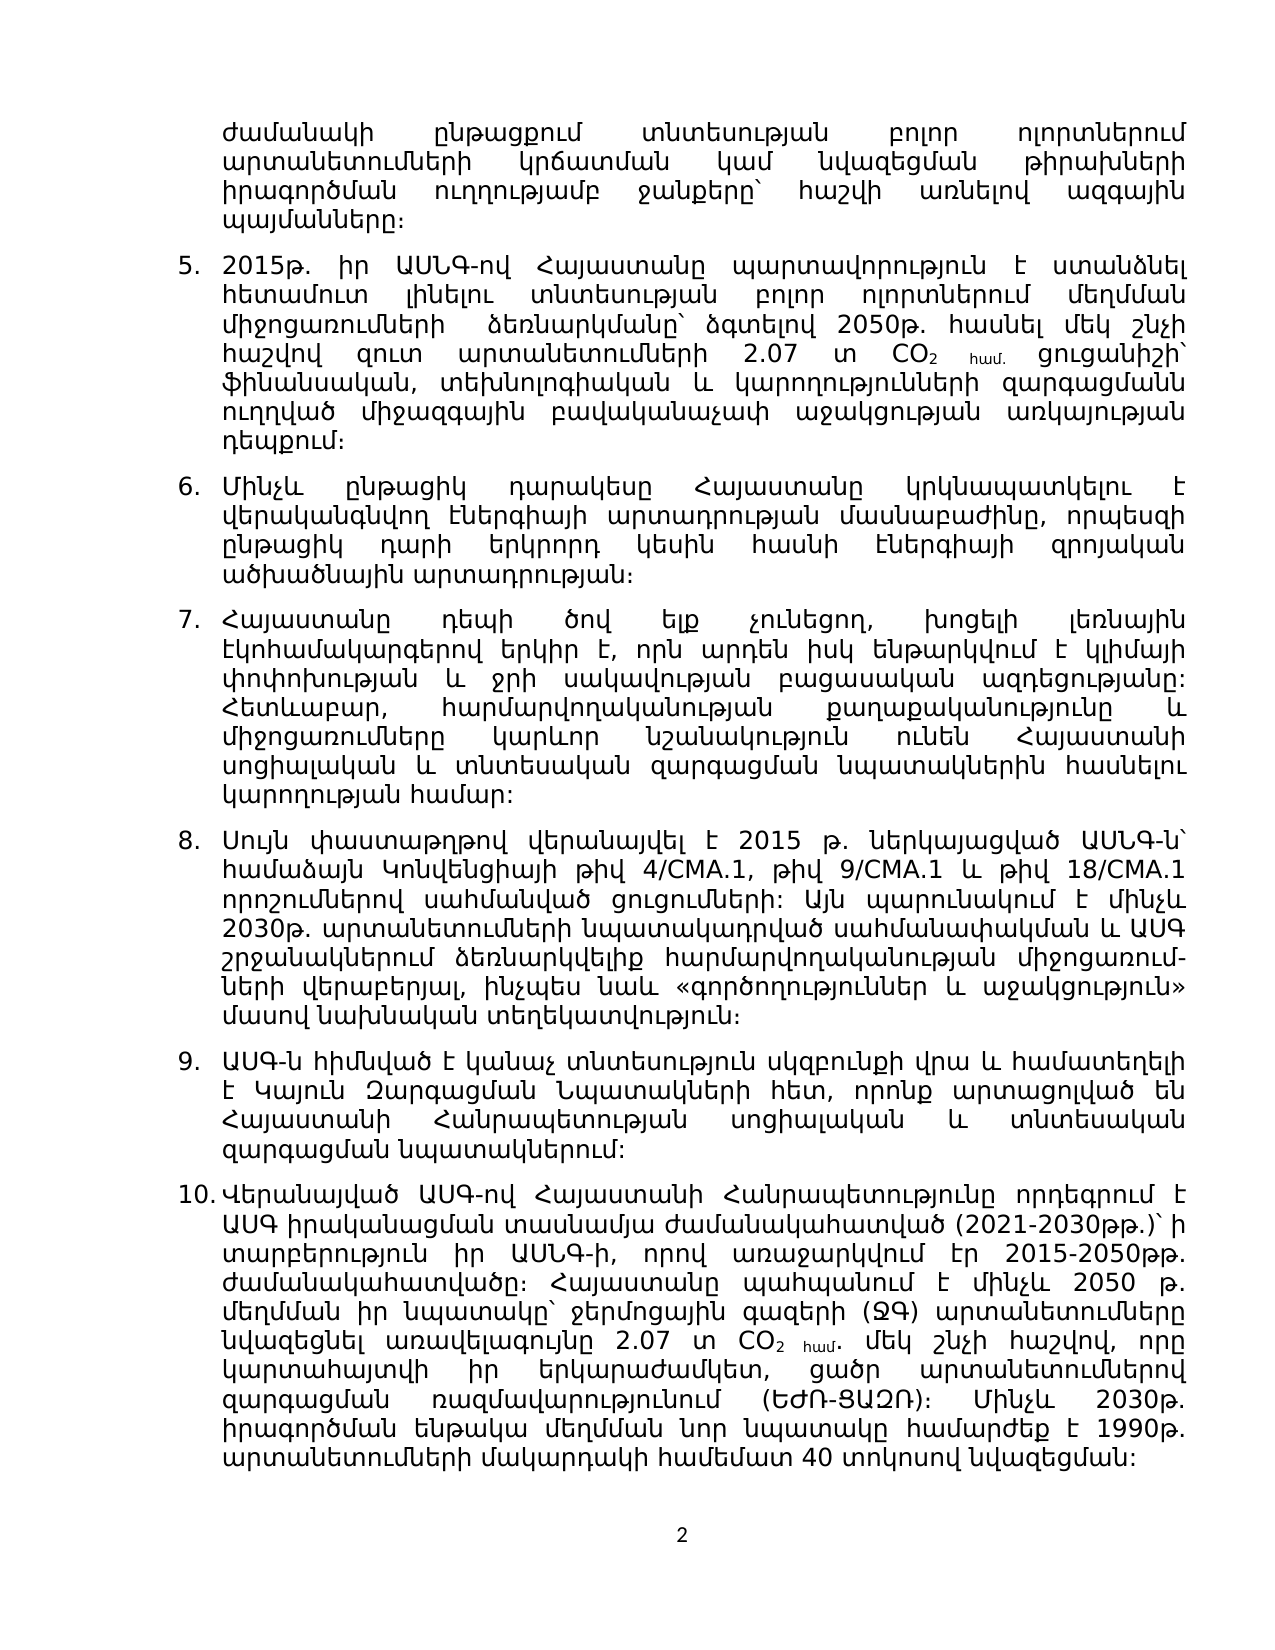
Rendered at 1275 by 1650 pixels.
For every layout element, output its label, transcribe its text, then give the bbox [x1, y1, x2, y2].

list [177, 118, 1186, 235]
list 2015թ․ իր ԱՍՆԳ-ով Հայաստանը պարտավորություն է ստանձնել հետամուտ լինելու տնտեսության բոլոր ոլորտներում մեղմման միջոցառումների ձեռնարկմանը՝ ձգտելով 2050թ․ հասնել մեկ շնչի հաշվով զուտ արտանետումների 2.07 տ CO2 համ․ ցուցանիշի՝ ֆինանսական, տեխնոլոգիական և կարողությունների զարգացմանն ուղղված միջազգային բավականաչափ աջակցության առկայության դեպքում։ [177, 251, 1186, 456]
list Մինչև ընթացիկ դարակեսը Հայաստանը կրկնապատկելու է վերականգնվող էներգիայի արտադրության մասնաբաժինը, որպեսզի ընթացիկ դարի երկրորդ կեսին հասնի էներգիայի զրոյական ածխածնային արտադրության։ [177, 472, 1186, 589]
list Հայաստանը դեպի ծով ելք չունեցող, խոցելի լեռնային էկոհամակարգերով երկիր է, որն արդեն իսկ ենթարկվում է կլիմայի փոփոխության և ջրի սակավության բացասական ազդեցությանը: Հետևաբար, հարմարվողականության քաղաքականությունը և միջոցառումները կարևոր նշանակություն ունեն Հայաստանի սոցիալական և տնտեսական զարգացման նպատակներին հասնելու կարողության համար: [177, 606, 1186, 810]
list Վերանայված ԱՍԳ-ով Հայաստանի Հանրապետությունը որդեգրում է ԱՍԳ իրականացման տասնամյա ժամանակահատված (2021-2030թթ․)՝ ի տարբերություն իր ԱՍՆԳ-ի, որով առաջարկվում էր 2015-2050թթ․ ժամանակահատվածը։ Հայաստանը պահպանում է մինչև 2050 թ․ մեղմման իր նպատակը՝ ջերմոցային գազերի (ՋԳ) արտանետումները նվազեցնել առավելագույնը 2.07 տ CO2 համ․ մեկ շնչի հաշվով, որը կարտահայտվի իր երկարաժամկետ, ցածր արտանետումներով զարգացման ռազմավարությունում (ԵԺՌ-ՑԱԶՌ)։ Մինչև 2030թ. իրագործման ենթակա մեղմման նոր նպատակը համարժեք է 1990թ․ արտանետումների մակարդակի համեմատ 40 տոկոսով նվազեցման: [177, 1181, 1186, 1472]
list Սույն փաստաթղթով վերանայվել է 2015 թ․ ներկայացված ԱՍՆԳ-ն՝ համաձայն Կոնվենցիայի թիվ 4/CMA.1, թիվ 9/CMA.1 և թիվ 18/CMA.1 որոշումներով սահմանված ցուցումների: Այն պարունակում է մինչև 2030թ․ արտանետումների նպատակադրված սահմանափակման և ԱՍԳ շրջանակներում ձեռնարկվելիք հարմարվողականության միջոցառումների վերաբերյալ, ինչպես նաև «գործողություններ և աջակցություն» մասով նախնական տեղեկատվություն։ [177, 826, 1186, 1031]
list ԱՍԳ-ն հիմնված է կանաչ տնտեսություն սկզբունքի վրա և համատեղելի է Կայուն Զարգացման Նպատակների հետ, որոնք արտացոլված են Հայաստանի Հանրապետության սոցիալական և տնտեսական զարգացման նպատակներում: [177, 1047, 1186, 1164]
